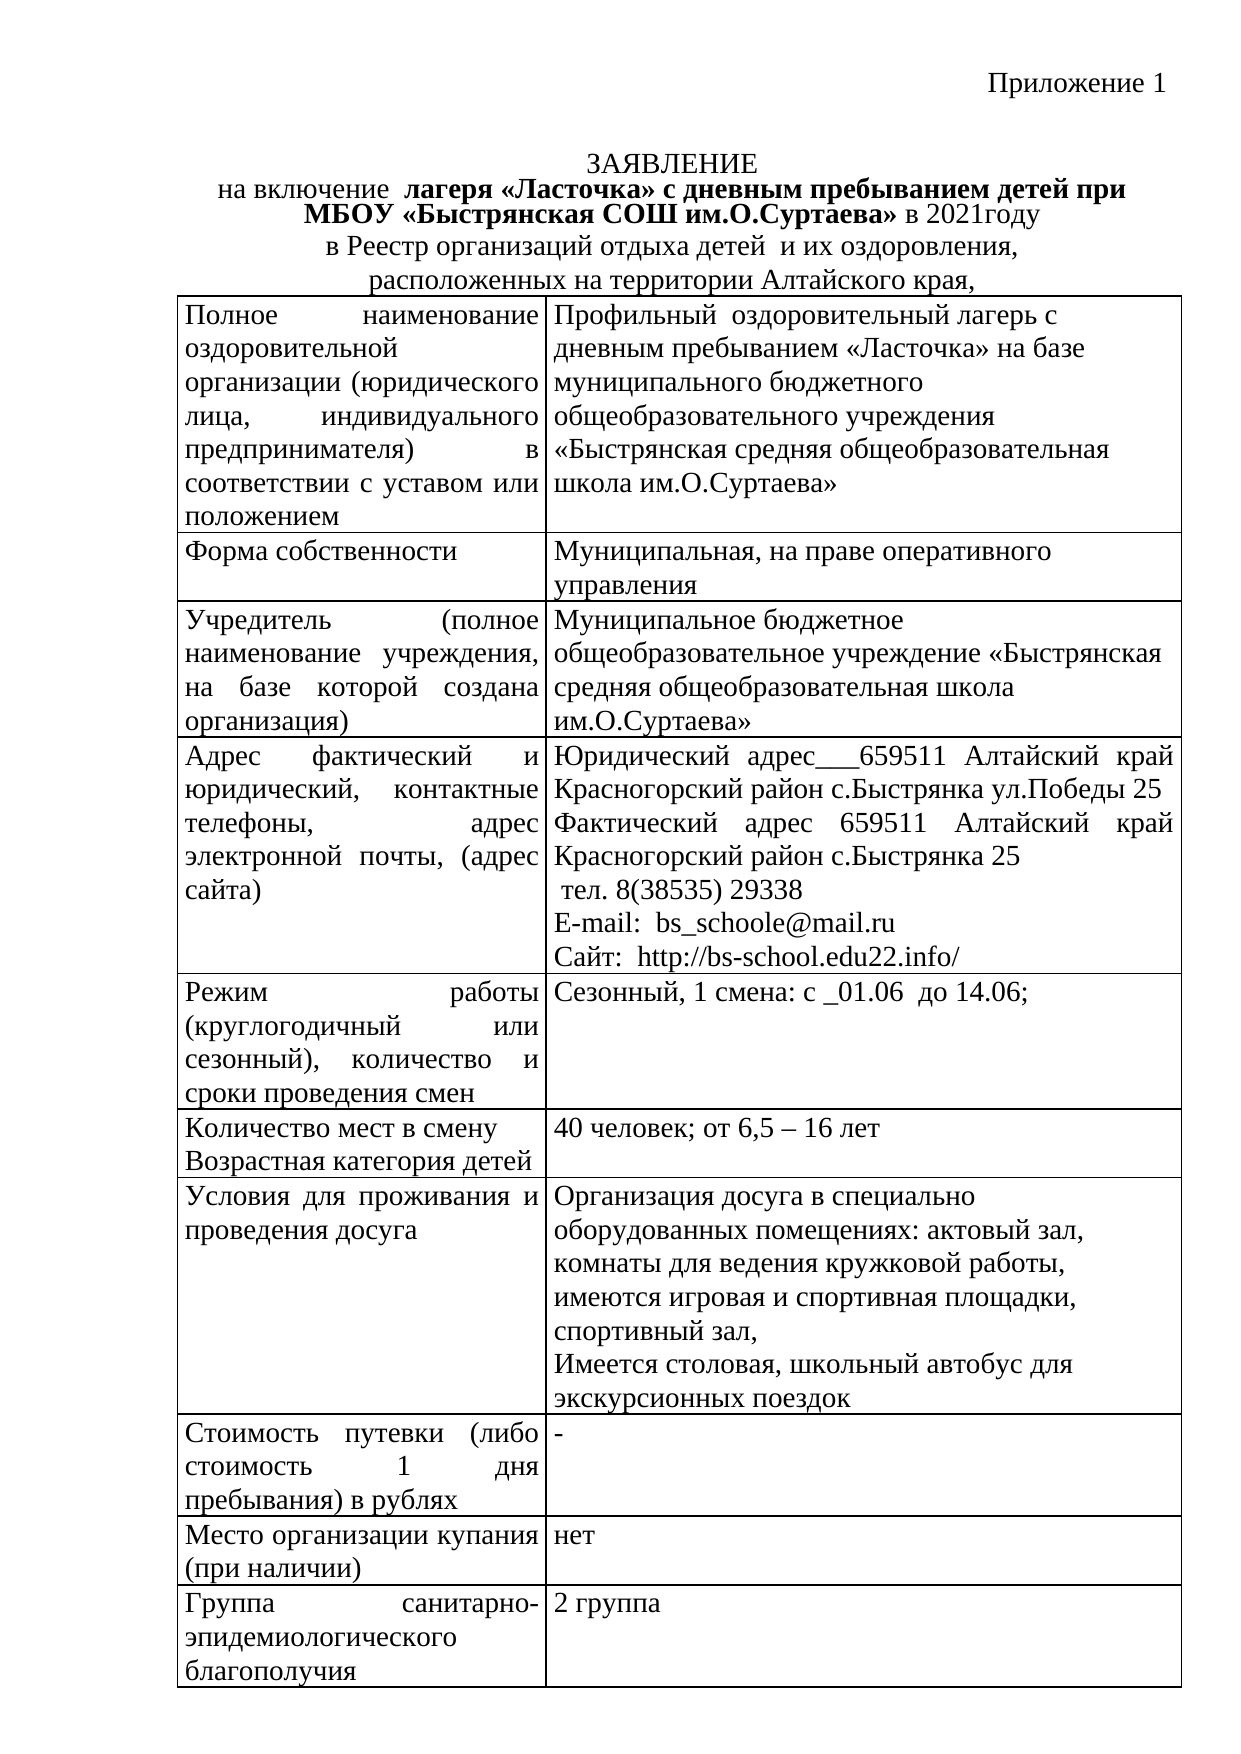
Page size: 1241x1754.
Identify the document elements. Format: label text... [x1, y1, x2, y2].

table_cell нет [547, 1517, 1181, 1584]
table_cell Стоимость путевки (либо стоимость 1 дня пребывания) в рублях [178, 1415, 545, 1515]
text в Реестр организаций отдыха детей и их оздоровления, [177, 228, 1167, 262]
table_header Профильный оздоровительный лагерь с дневным пребыванием «Ласточка» на базе муниципального бюджетного общеобразовательного учреждения «Быстрянская средняя общеобразовательная школа им.О.Суртаева» [547, 297, 1181, 532]
table_cell - [547, 1415, 1181, 1515]
table_cell Количество мест в смену Возрастная категория детей [178, 1110, 545, 1177]
table_header Полное наименование оздоровительной организации (юридического лица, индивидуального предпринимателя) в соответствии с уставом или положением [178, 297, 545, 532]
table_cell Учредитель (полное наименование учреждения, на базе которой создана организация) [178, 602, 545, 736]
text на включение лагеря «Ласточка» с дневным пребыванием детей при МБОУ «Быстрянская СОШ им.О.Суртаева» в 2021году [177, 178, 1167, 228]
table_cell Адрес фактический и юридический, контактные телефоны, адрес электронной почты, (адрес сайта) [178, 738, 545, 972]
table_cell 40 человек; от 6,5 – 16 лет [547, 1110, 1181, 1177]
table_cell Группа санитарно-эпидемиологического благополучия [178, 1586, 545, 1686]
table_cell Место организации купания (при наличии) [178, 1517, 545, 1584]
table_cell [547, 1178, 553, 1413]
table_cell Сезонный, 1 смена: с _01.06 до 14.06; [547, 974, 1181, 1108]
table_cell Режим работы (круглогодичный или сезонный), количество и сроки проведения смен [178, 974, 545, 1108]
table_cell Муниципальная, на праве оперативного управления [547, 533, 1181, 600]
text Приложение 1 [177, 66, 1167, 99]
text расположенных на территории Алтайского края, [177, 262, 1167, 295]
table_cell Форма собственности [178, 533, 545, 600]
table_cell Муниципальное бюджетное общеобразовательное учреждение «Быстрянская средняя общеобразовательная школа им.О.Суртаева» [547, 602, 1181, 736]
table_cell Условия для проживания и проведения досуга [178, 1178, 545, 1413]
table_cell Юридический адрес___659511 Алтайский край Красногорский район с.Быстрянка ул.Победы 25 Фактический адрес 659511 Алтайский край Красногорский район с.Быстрянка 25 тел. 8(38535) 29338 E-mail: bs_schoole@mail.ru Cайт: http://bs-school.edu22.info/ [547, 738, 1181, 972]
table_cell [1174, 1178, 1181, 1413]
text ЗАЯВЛЕНИЕ [177, 153, 1167, 178]
table_cell 2 группа [547, 1586, 1181, 1686]
